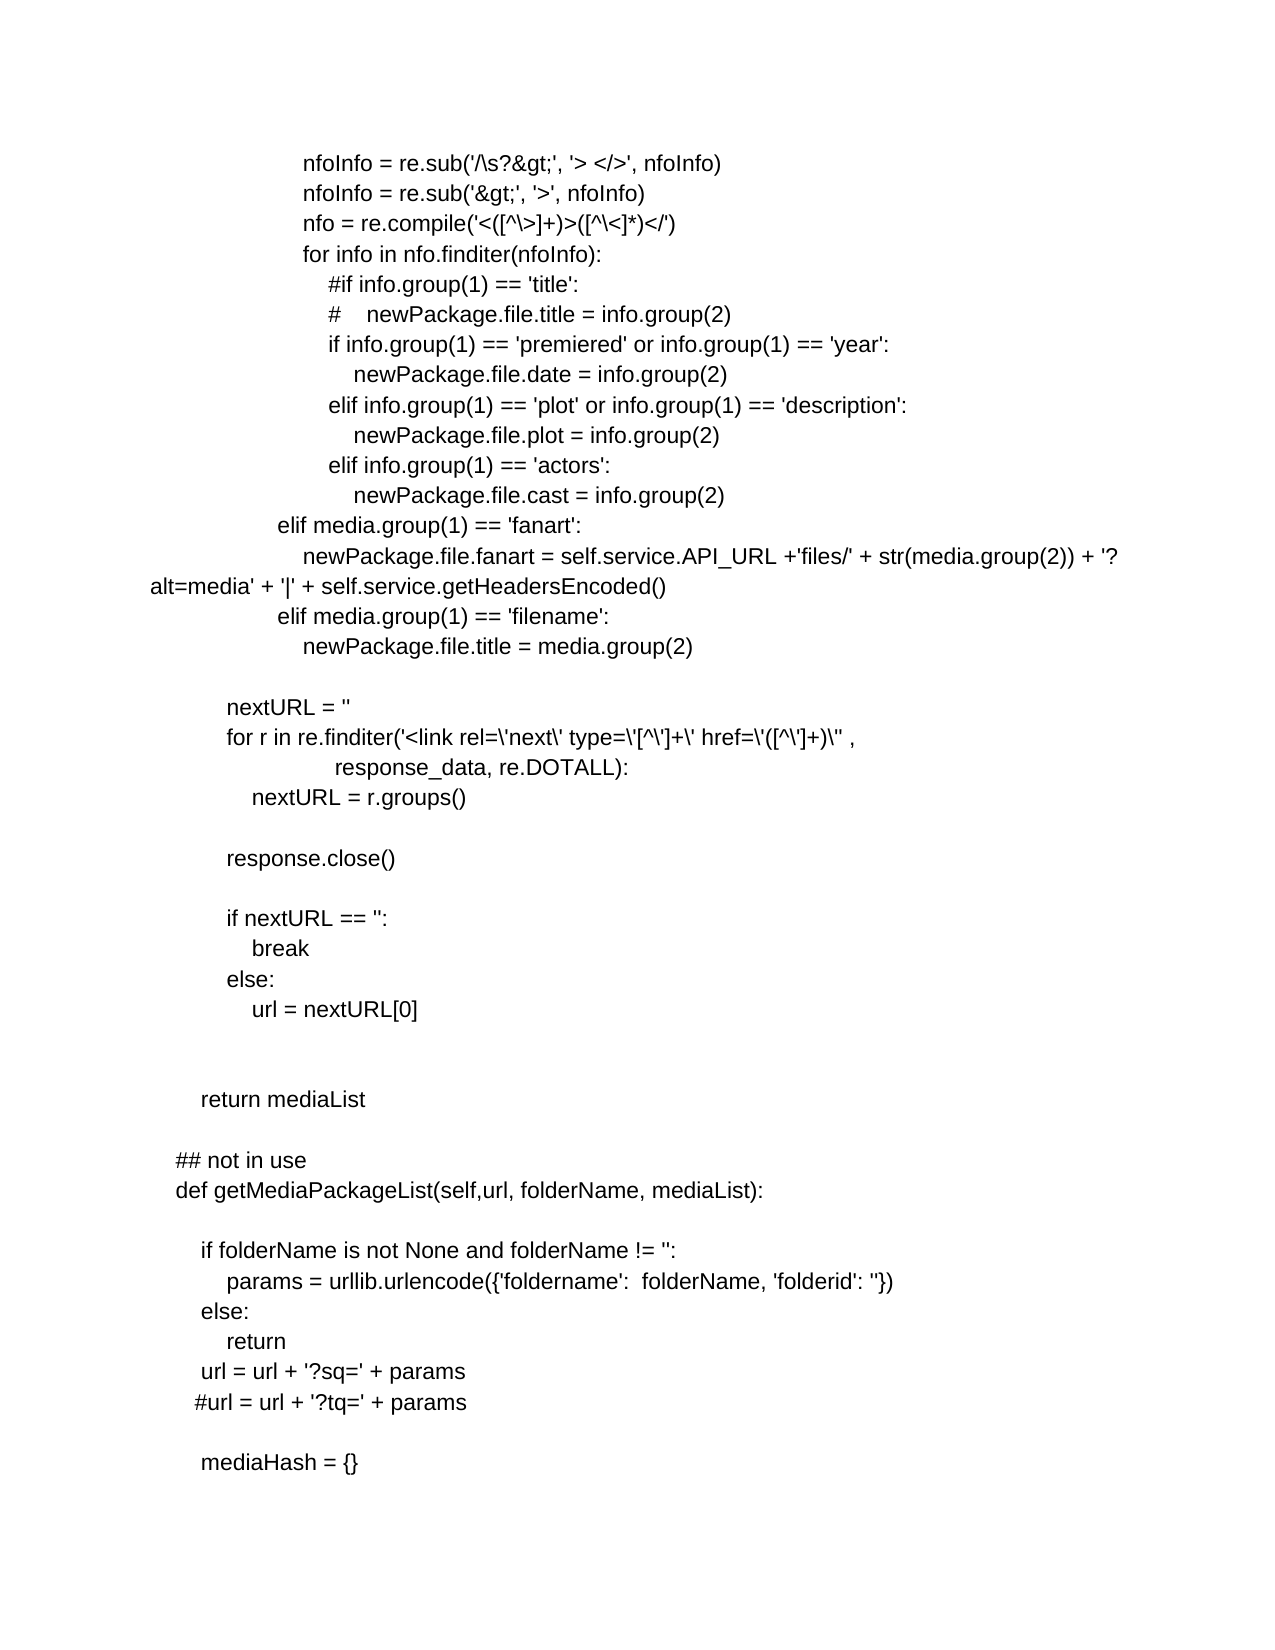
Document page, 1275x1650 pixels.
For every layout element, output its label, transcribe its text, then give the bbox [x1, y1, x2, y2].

text nextURL = r.groups() [150, 784, 1125, 811]
text for r in re.finditer('<link rel=\'next\' type=\'[^\']+\' href=\'([^\']+)\'' , [150, 724, 1125, 750]
text elif media.group(1) == 'filename': [150, 603, 1125, 629]
text response.close() [150, 845, 1125, 871]
text if folderName is not None and folderName != '': [150, 1237, 1125, 1264]
text for info in nfo.finditer(nfoInfo): [150, 241, 1125, 267]
text mediaHash = {} [150, 1449, 1125, 1475]
text #url = url + '?tq=' + params [150, 1388, 1125, 1415]
text newPackage.file.date = info.group(2) [150, 361, 1125, 388]
text url = url + '?sq=' + params [150, 1358, 1125, 1385]
text newPackage.file.title = media.group(2) [150, 633, 1125, 660]
text #if info.group(1) == 'title': [150, 271, 1125, 297]
text newPackage.file.fanart = self.service.API_URL +'files/' + str(media.group(2)) + '?alt=media' + '|' + self.service.getHeadersEncoded() [150, 543, 1125, 599]
text # newPackage.file.title = info.group(2) [150, 301, 1125, 327]
text nfoInfo = re.sub('/\s?&gt;', '> </>', nfoInfo) [150, 150, 1125, 176]
text elif info.group(1) == 'actors': [150, 452, 1125, 478]
text return mediaList [150, 1086, 1125, 1113]
text return [150, 1328, 1125, 1354]
text response_data, re.DOTALL): [150, 754, 1125, 781]
text if info.group(1) == 'premiered' or info.group(1) == 'year': [150, 331, 1125, 358]
text elif media.group(1) == 'fanart': [150, 512, 1125, 539]
text def getMediaPackageList(self,url, folderName, mediaList): [150, 1177, 1125, 1203]
text break [150, 935, 1125, 962]
text else: [150, 966, 1125, 992]
text nfoInfo = re.sub('&gt;', '>', nfoInfo) [150, 180, 1125, 207]
text params = urllib.urlencode({'foldername': folderName, 'folderid': ''}) [150, 1268, 1125, 1294]
text else: [150, 1298, 1125, 1324]
text elif info.group(1) == 'plot' or info.group(1) == 'description': [150, 392, 1125, 418]
text if nextURL == '': [150, 905, 1125, 932]
text newPackage.file.cast = info.group(2) [150, 482, 1125, 509]
text nextURL = '' [150, 694, 1125, 720]
text ## not in use [150, 1147, 1125, 1173]
text newPackage.file.plot = info.group(2) [150, 422, 1125, 448]
text url = nextURL[0] [150, 996, 1125, 1022]
text nfo = re.compile('<([^\>]+)>([^\<]*)</') [150, 210, 1125, 237]
